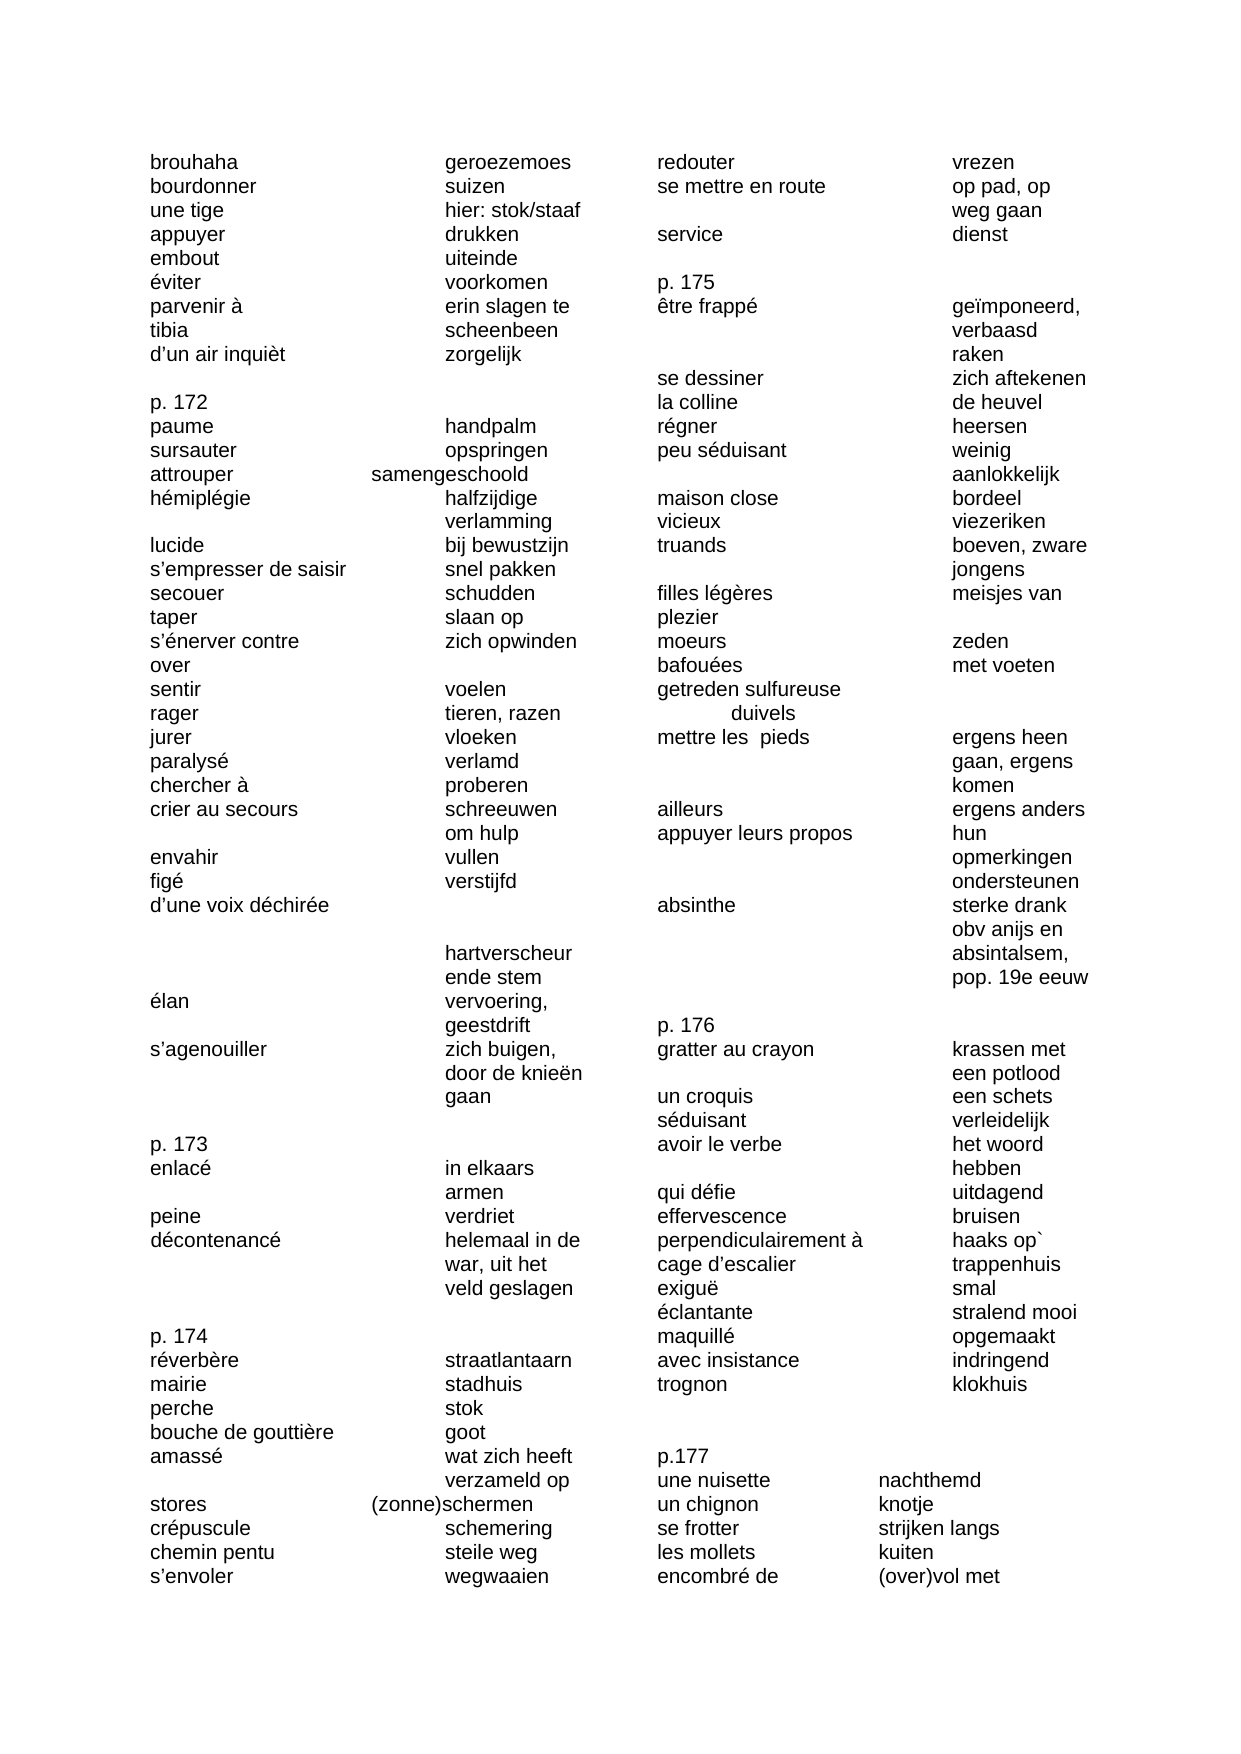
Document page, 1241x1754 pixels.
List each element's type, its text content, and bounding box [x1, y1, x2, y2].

text sentir voelen [150, 677, 583, 701]
text mairie stadhuis [150, 1372, 583, 1396]
text enlacé in elkaars armen [150, 1156, 583, 1204]
text exiguë smal [657, 1276, 1090, 1300]
text s’énerver contre zich opwinden over [150, 629, 583, 677]
text crépuscule schemering [150, 1516, 583, 1539]
text une nuisette nachthemd [657, 1468, 1090, 1492]
text absinthe sterke drank obv anijs en absintalsem, pop. 19e eeuw [657, 893, 1090, 988]
text perche stok [150, 1396, 583, 1420]
text sursauter opspringen [150, 437, 583, 461]
text stores (zonne)schermen [150, 1492, 583, 1516]
text p. 173 [150, 1132, 583, 1156]
text se frotter strijken langs [657, 1516, 1090, 1539]
text rager tieren, razen [150, 701, 583, 725]
text éclantante stralend mooi [657, 1300, 1090, 1324]
text s’agenouiller zich buigen, door de knieën gaan [150, 1036, 583, 1108]
text filles légères meisjes van plezier [657, 581, 1090, 629]
text une tige hier: stok/staaf [150, 198, 583, 222]
text truands boeven, zware jongens [657, 533, 1090, 581]
text éviter voorkomen [150, 270, 583, 294]
text lucide bij bewustzijn [150, 533, 583, 557]
text brouhaha geroezemoes [150, 150, 583, 174]
text p. 172 [150, 389, 583, 413]
text un croquis een schets [657, 1084, 1090, 1108]
text effervescence bruisen [657, 1204, 1090, 1228]
text un chignon knotje [657, 1492, 1090, 1516]
text avoir le verbe het woord hebben [657, 1132, 1090, 1180]
text cage d’escalier trappenhuis [657, 1252, 1090, 1276]
text bouche de gouttière goot [150, 1420, 583, 1444]
text peine verdriet [150, 1204, 583, 1228]
text avec insistance indringend [657, 1348, 1090, 1372]
text peu séduisant weinig aanlokkelijk [657, 437, 1090, 485]
text embout uiteinde [150, 246, 583, 270]
text maquillé opgemaakt [657, 1324, 1090, 1348]
text paume handpalm [150, 413, 583, 437]
text appuyer drukken [150, 222, 583, 246]
text être frappé geïmponeerd, verbaasd raken [657, 294, 1090, 366]
text réverbère straatlantaarn [150, 1348, 583, 1372]
text p. 174 [150, 1324, 583, 1348]
text maison close bordeel [657, 485, 1090, 509]
text crier au secours schreeuwen om hulp [150, 797, 583, 845]
text jurer vloeken [150, 725, 583, 749]
text p.177 [657, 1444, 1090, 1468]
text s’envoler wegwaaien [150, 1563, 583, 1587]
text service dienst [657, 222, 1090, 246]
text paralysé verlamd [150, 749, 583, 773]
text ailleurs ergens anders [657, 797, 1090, 821]
text mettre les pieds ergens heen gaan, ergens komen [657, 725, 1090, 797]
text figé verstijfd [150, 869, 583, 893]
text gratter au crayon krassen met een potlood [657, 1036, 1090, 1084]
text perpendiculairement à haaks op` [657, 1228, 1090, 1252]
text régner heersen [657, 413, 1090, 437]
text bafouées met voeten getreden sulfureuse duivels [657, 653, 1090, 725]
text d’une voix déchirée hartverscheurende stem [150, 893, 583, 988]
text bourdonner suizen [150, 174, 583, 198]
text décontenancé helemaal in de war, uit het veld geslagen [150, 1228, 583, 1300]
text se dessiner zich aftekenen [657, 366, 1090, 389]
text chercher à proberen [150, 773, 583, 797]
text les mollets kuiten [657, 1539, 1090, 1563]
text attrouper samengeschoold [150, 461, 583, 485]
text d’un air inquièt zorgelijk [150, 342, 583, 366]
text élan vervoering, geestdrift [150, 988, 583, 1036]
text tibia scheenbeen [150, 318, 583, 342]
text qui défie uitdagend [657, 1180, 1090, 1204]
text p. 176 [657, 1012, 1090, 1036]
text s’empresser de saisir snel pakken [150, 557, 583, 581]
text chemin pentu steile weg [150, 1539, 583, 1563]
text séduisant verleidelijk [657, 1108, 1090, 1132]
text la colline de heuvel [657, 389, 1090, 413]
text p. 175 [657, 270, 1090, 294]
text taper slaan op [150, 605, 583, 629]
text amassé wat zich heeft verzameld op [150, 1444, 583, 1492]
text envahir vullen [150, 845, 583, 869]
text appuyer leurs propos hun opmerkingen ondersteunen [657, 821, 1090, 893]
text trognon klokhuis [657, 1372, 1090, 1396]
text moeurs zeden [657, 629, 1090, 653]
text se mettre en route op pad, op weg gaan [657, 174, 1090, 222]
text parvenir à erin slagen te [150, 294, 583, 318]
text redouter vrezen [657, 150, 1090, 174]
text hémiplégie halfzijdige verlamming [150, 485, 583, 533]
text vicieux viezeriken [657, 509, 1090, 533]
text encombré de (over)vol met [657, 1563, 1090, 1587]
text secouer schudden [150, 581, 583, 605]
